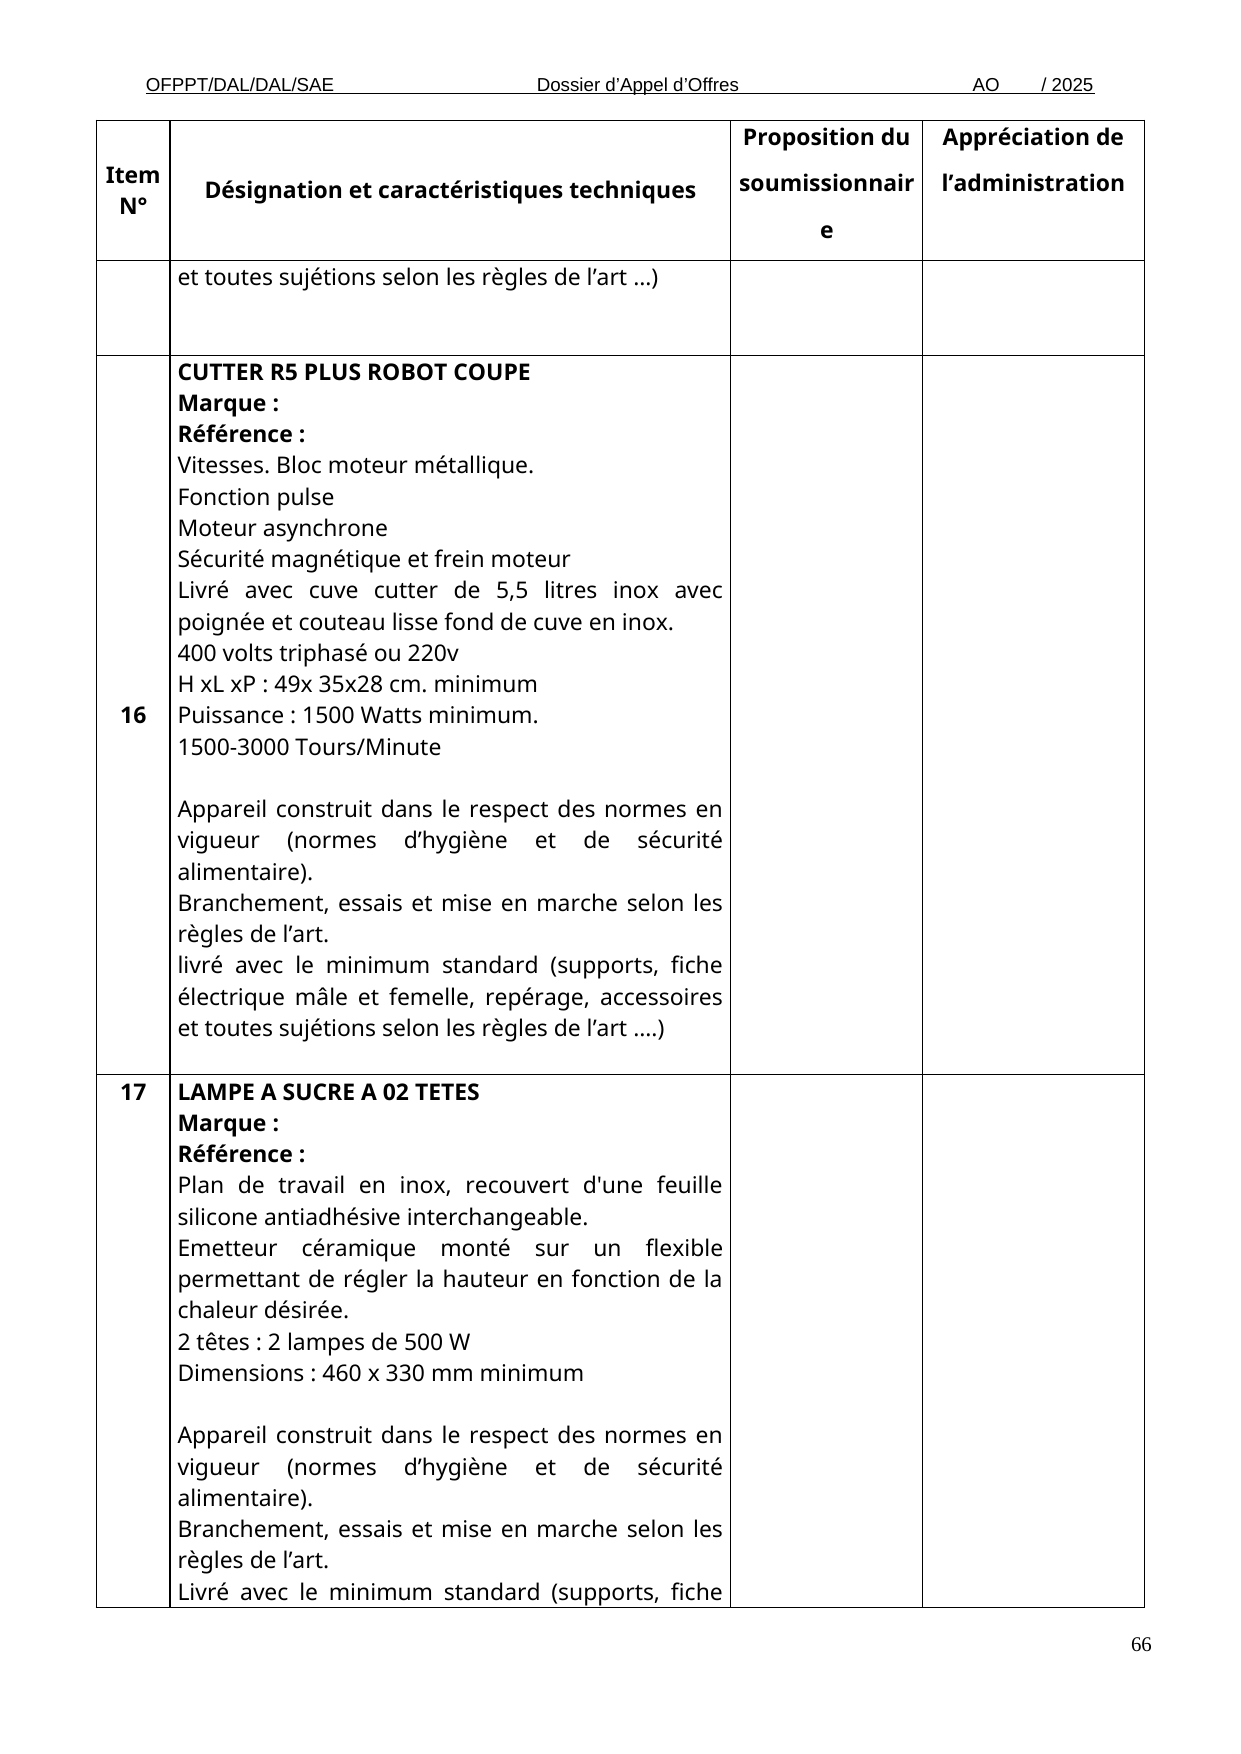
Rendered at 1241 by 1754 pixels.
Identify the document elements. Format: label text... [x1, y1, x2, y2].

table_header Proposition du soumissionnaire [731, 121, 922, 260]
table_header Désignation et caractéristiques techniques [171, 121, 730, 260]
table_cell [171, 261, 730, 354]
table_cell [923, 356, 1144, 1074]
table_header Appréciation de l’administration [923, 121, 1144, 260]
table_cell [923, 1075, 1144, 1607]
table_cell 16 [97, 356, 169, 1074]
table_cell [731, 1075, 922, 1607]
table_cell 15 [97, 261, 169, 354]
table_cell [171, 1075, 730, 1607]
table_cell CUTTER R5 PLUS ROBOT COUPE Marque : Référence : Vitesses. Bloc moteur métallique. Fonction pulse Moteur asynchrone Sécurité magnétique et frein moteur Livré avec cuve cutter de 5,5 litres inox avec poignée et couteau lisse fond de cuve en inox. 400 volts triphasé ou 220v H xL xP : 49x 35x28 cm. minimum Puissance : 1500 Watts minimum. 1500-3000 Tours/Minute Appareil construit dans le respect des normes en vigueur (normes d’hygiène et de sécurité alimentaire). Branchement, essais et mise en marche selon les règles de l’art. livré avec le minimum standard (supports, fiche électrique mâle et femelle, repérage, accessoires et toutes sujétions selon les règles de l’art ….) [171, 356, 730, 1074]
table_cell [731, 356, 922, 1074]
table_cell [731, 261, 922, 354]
table_cell 17 [97, 1075, 169, 1607]
table_cell [923, 261, 1144, 354]
table_header Item N° [97, 121, 169, 260]
